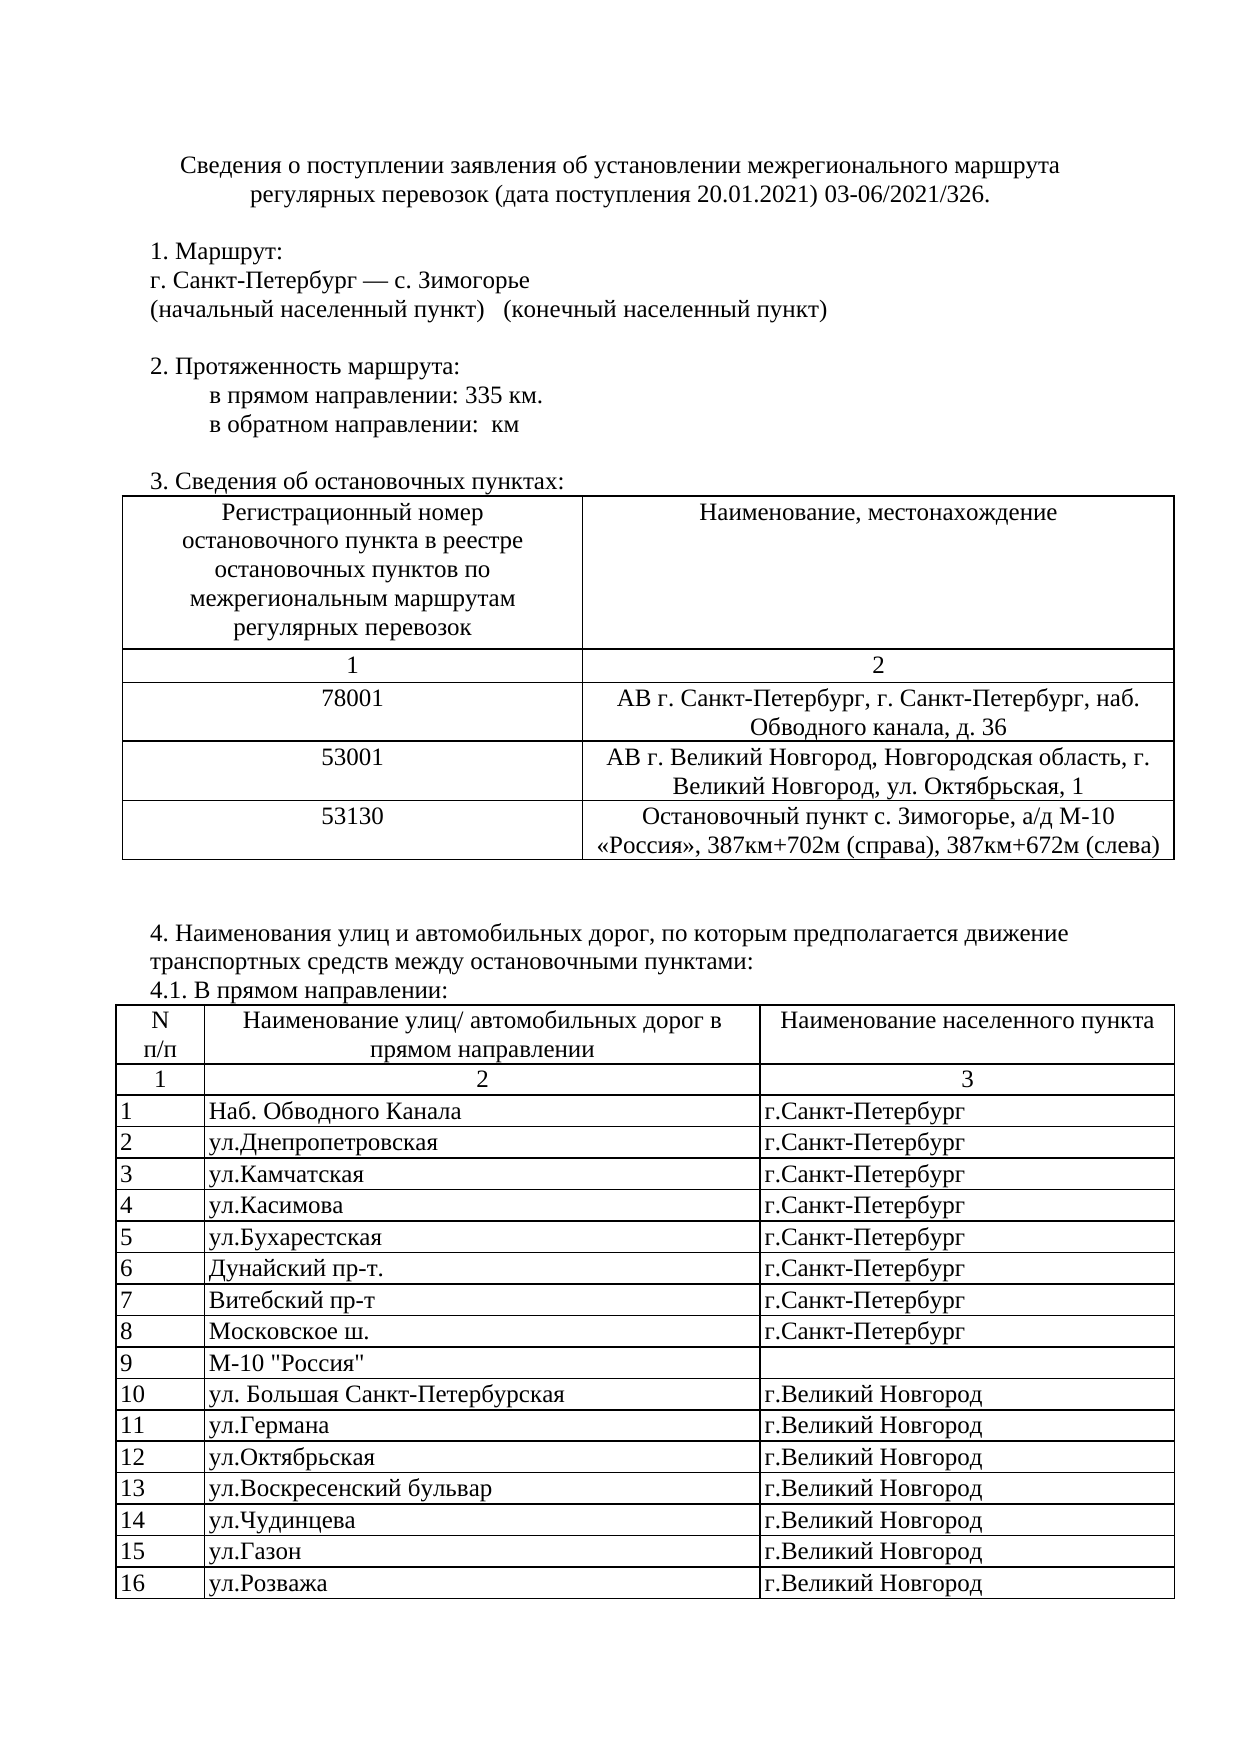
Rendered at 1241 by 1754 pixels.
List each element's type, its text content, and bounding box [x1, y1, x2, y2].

table_cell г.Санкт-Петербург [761, 1127, 1174, 1157]
table_cell г.Санкт-Петербург [761, 1285, 1174, 1314]
table_cell 53130 [123, 801, 582, 858]
table_cell г.Санкт-Петербург [761, 1253, 1174, 1283]
table_cell 8 [117, 1316, 204, 1346]
table_cell 6 [117, 1253, 204, 1283]
table_cell ул.Октябрьская [205, 1442, 759, 1472]
table_cell г.Великий Новгород [761, 1379, 1174, 1409]
table_cell 1 [123, 650, 582, 681]
table_cell г.Санкт-Петербург [761, 1222, 1174, 1252]
table_header Наименование улиц/ автомобильных дорог в прямом направлении [205, 1006, 759, 1063]
table_cell Наб. Обводного Канала [205, 1096, 759, 1126]
table_cell АВ г. Санкт-Петербург, г. Санкт-Петербург, наб. Обводного канала, д. 36 [583, 683, 1173, 740]
table_header Регистрационный номер остановочного пункта в реестре остановочных пунктов по межрегиональным маршрутам регулярных перевозок [123, 497, 582, 648]
table_cell 1 [117, 1096, 204, 1126]
table_cell 7 [117, 1285, 204, 1314]
table_cell 78001 [123, 683, 582, 740]
text в прямом направлении: 335 км. [150, 380, 1090, 409]
table_cell г.Санкт-Петербург [761, 1159, 1174, 1189]
table_cell г.Великий Новгород [761, 1505, 1174, 1535]
text 4.1. В прямом направлении: [150, 975, 1090, 1004]
table_cell г.Великий Новгород [761, 1442, 1174, 1472]
table_cell 2 [205, 1065, 759, 1094]
table_cell г.Санкт-Петербург [761, 1190, 1174, 1220]
table_cell 2 [117, 1127, 204, 1157]
table_cell 12 [117, 1442, 204, 1472]
table_cell [761, 1348, 1174, 1377]
table_header N п/п [117, 1006, 204, 1063]
table_cell Витебский пр-т [205, 1285, 759, 1314]
text г. Санкт-Петербург — с. Зимогорье [150, 265, 1090, 294]
text (начальный населенный пункт) (конечный населенный пункт) [150, 294, 1090, 322]
table_cell 10 [117, 1379, 204, 1409]
table_cell г.Великий Новгород [761, 1411, 1174, 1440]
table_cell г.Великий Новгород [761, 1536, 1174, 1566]
text 4. Наименования улиц и автомобильных дорог, по которым предполагается движение транспортных средств между остановочными пунктами: [150, 918, 1090, 975]
table_cell 14 [117, 1505, 204, 1535]
table_cell ул.Касимова [205, 1190, 759, 1220]
table_cell 4 [117, 1190, 204, 1220]
table_cell г.Великий Новгород [761, 1473, 1174, 1503]
table_cell Остановочный пункт с. Зимогорье, а/д М-10 «Россия», 387км+702м (справа), 387км+672м (слева) [583, 801, 1173, 858]
table_cell 16 [117, 1568, 204, 1598]
table_cell 1 [117, 1065, 204, 1094]
text 2. Протяженность маршрута: [150, 351, 1090, 380]
text в обратном направлении: км [150, 409, 1090, 437]
table_cell 13 [117, 1473, 204, 1503]
table_cell ул.Воскресенский бульвар [205, 1473, 759, 1503]
table_cell ул.Бухарестская [205, 1222, 759, 1252]
table_cell М-10 "Россия" [205, 1348, 759, 1377]
table_cell АВ г. Великий Новгород, Новгородская область, г. Великий Новгород, ул. Октябрьская, 1 [583, 742, 1173, 799]
table_cell Московское ш. [205, 1316, 759, 1346]
table_cell ул.Камчатская [205, 1159, 759, 1189]
table_cell ул.Чудинцева [205, 1505, 759, 1535]
table_cell ул.Розважа [205, 1568, 759, 1598]
table_cell ул.Днепропетровская [205, 1127, 759, 1157]
table_cell ул.Газон [205, 1536, 759, 1566]
table_cell 15 [117, 1536, 204, 1566]
table_header Наименование населенного пункта [761, 1006, 1174, 1063]
text 3. Сведения об остановочных пунктах: [150, 466, 1090, 495]
table_cell 2 [583, 650, 1173, 681]
table_cell ул. Большая Санкт-Петербурская [205, 1379, 759, 1409]
text 1. Маршрут: [150, 236, 1090, 265]
table_header Наименование, местонахождение [583, 497, 1173, 648]
table_cell г.Великий Новгород [761, 1568, 1174, 1598]
table_cell 3 [761, 1065, 1174, 1094]
text Сведения о поступлении заявления об установлении межрегионального маршрута регулярных перевозок (дата поступления 20.01.2021) 03-06/2021/326. [150, 150, 1090, 207]
table_cell 9 [117, 1348, 204, 1377]
table_cell г.Санкт-Петербург [761, 1316, 1174, 1346]
table_cell 53001 [123, 742, 582, 799]
table_cell Дунайский пр-т. [205, 1253, 759, 1283]
table_cell 3 [117, 1159, 204, 1189]
table_cell 5 [117, 1222, 204, 1252]
table_cell 11 [117, 1411, 204, 1440]
table_cell г.Санкт-Петербург [761, 1096, 1174, 1126]
table_cell ул.Германа [205, 1411, 759, 1440]
